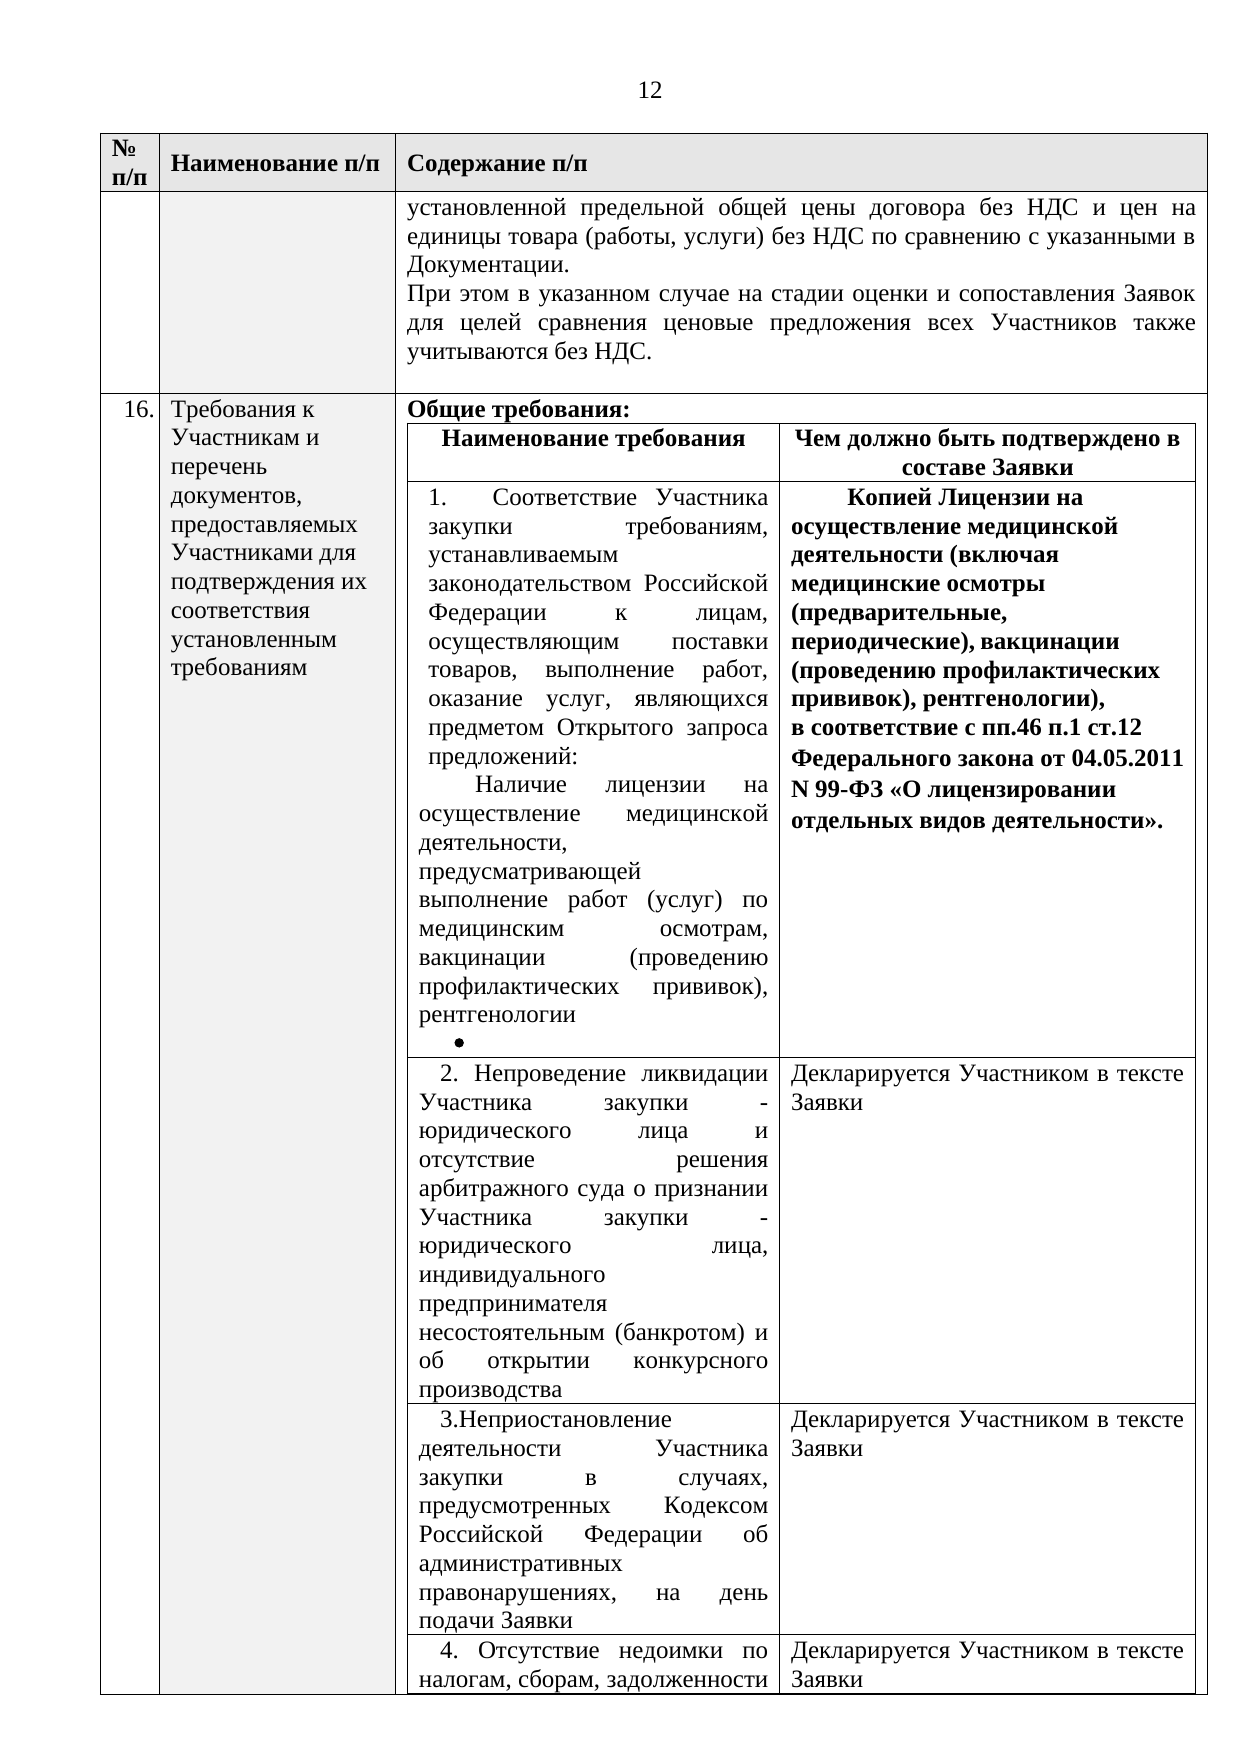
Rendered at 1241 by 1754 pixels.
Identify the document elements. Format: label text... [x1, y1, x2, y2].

table_header Наименование п/п [160, 134, 395, 191]
table_header Содержание п/п [396, 134, 1207, 191]
table_header № п/п [101, 134, 159, 191]
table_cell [160, 192, 395, 393]
table_cell [101, 192, 159, 393]
table_cell [101, 394, 159, 1694]
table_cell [160, 394, 395, 1694]
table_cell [396, 192, 1207, 393]
